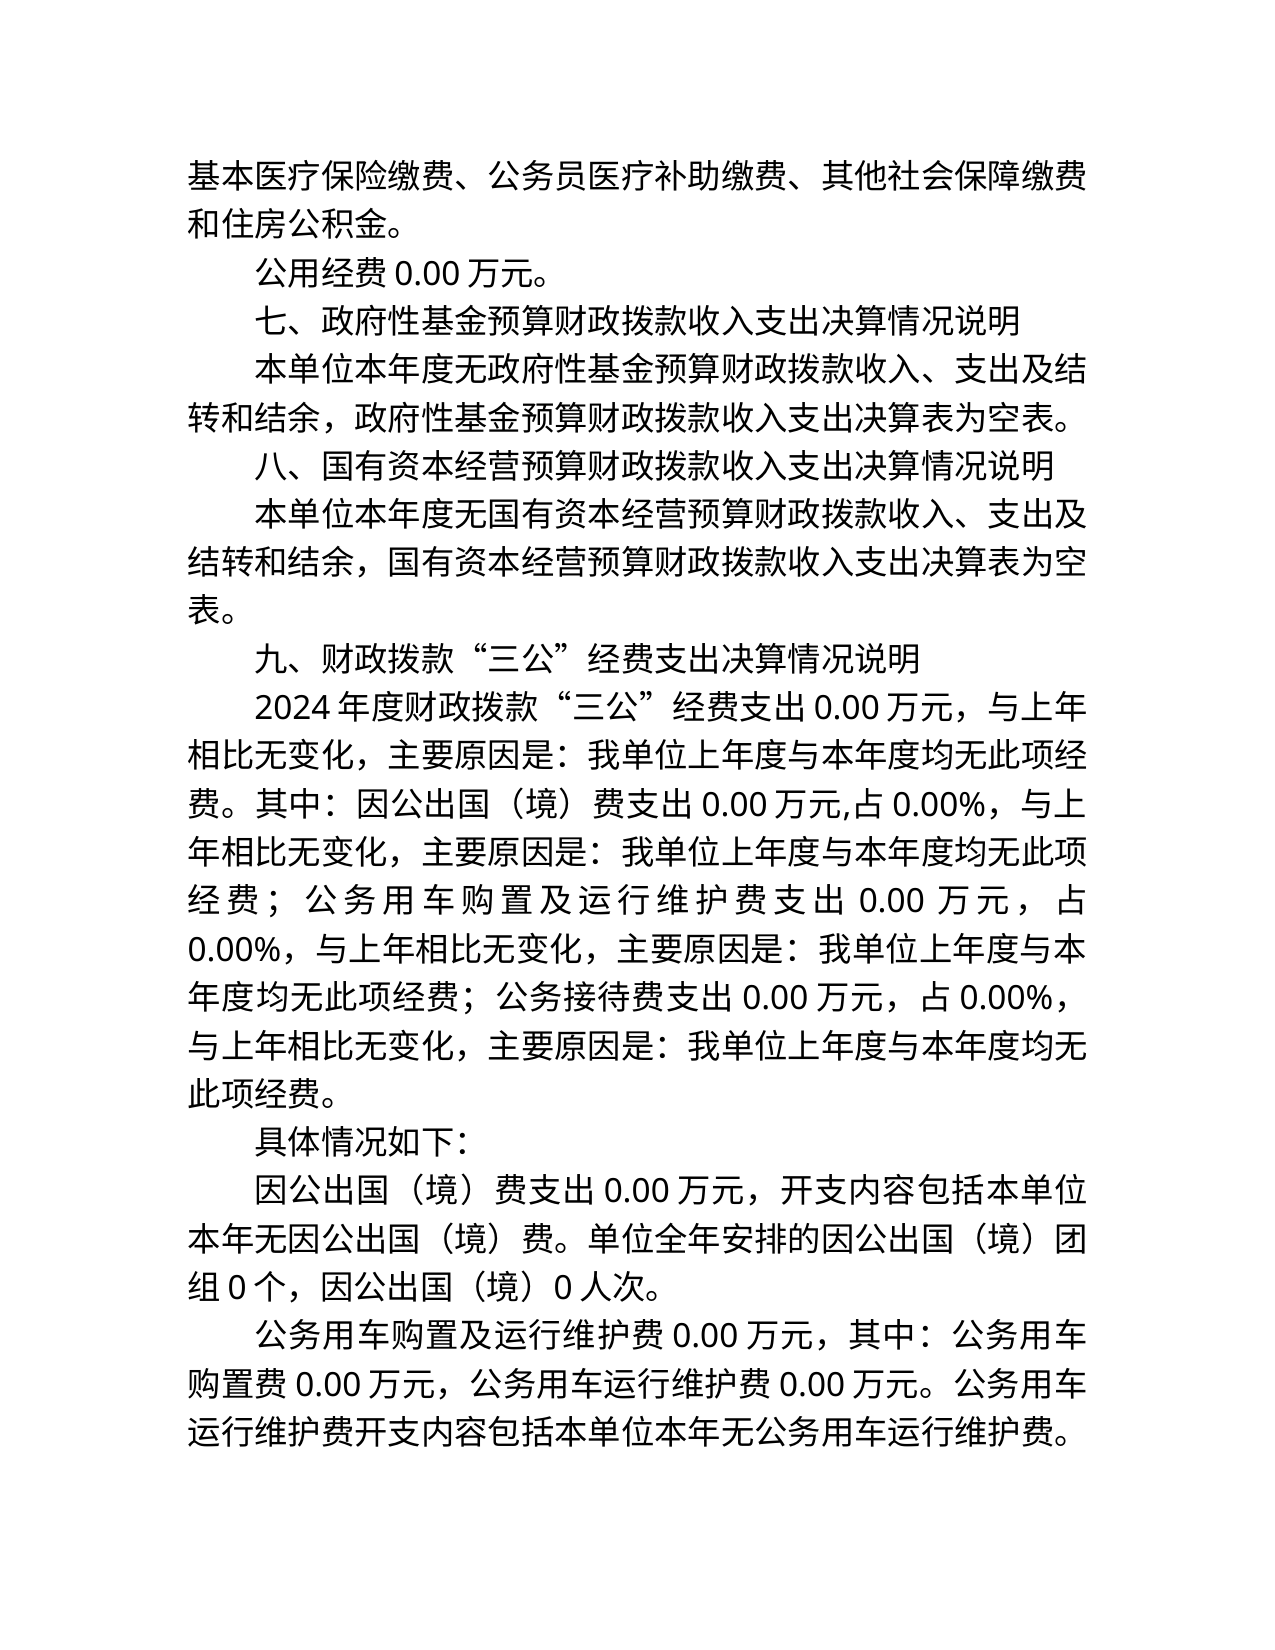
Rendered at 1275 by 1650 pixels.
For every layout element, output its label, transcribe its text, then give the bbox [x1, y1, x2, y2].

text 具体情况如下： [187, 1116, 1087, 1164]
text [187, 150, 1087, 246]
text 本单位本年度无国有资本经营预算财政拨款收入、支出及结转和结余，国有资本经营预算财政拨款收入支出决算表为空表。 [187, 488, 1087, 632]
text 七、政府性基金预算财政拨款收入支出决算情况说明 [187, 295, 1087, 343]
text 八、国有资本经营预算财政拨款收入支出决算情况说明 [187, 439, 1087, 488]
text 九、财政拨款“三公”经费支出决算情况说明 [187, 632, 1087, 681]
text 因公出国（境）费支出0.00万元，开支内容包括本单位本年无因公出国（境）费。单位全年安排的因公出国（境）团组0个，因公出国（境）0人次。 [187, 1164, 1087, 1309]
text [187, 1309, 1087, 1454]
text 本单位本年度无政府性基金预算财政拨款收入、支出及结转和结余，政府性基金预算财政拨款收入支出决算表为空表。 [187, 343, 1087, 439]
text 公用经费0.00万元。 [187, 246, 1087, 295]
text 2024年度财政拨款“三公”经费支出0.00万元，与上年相比无变化，主要原因是：我单位上年度与本年度均无此项经费。其中：因公出国（境）费支出0.00万元,占0.00%，与上年相比无变化，主要原因是：我单位上年度与本年度均无此项经费；公务用车购置及运行维护费支出0.00万元，占0.00%，与上年相比无变化，主要原因是：我单位上年度与本年度均无此项经费；公务接待费支出0.00万元，占0.00%，与上年相比无变化，主要原因是：我单位上年度与本年度均无此项经费。 [187, 681, 1087, 1116]
